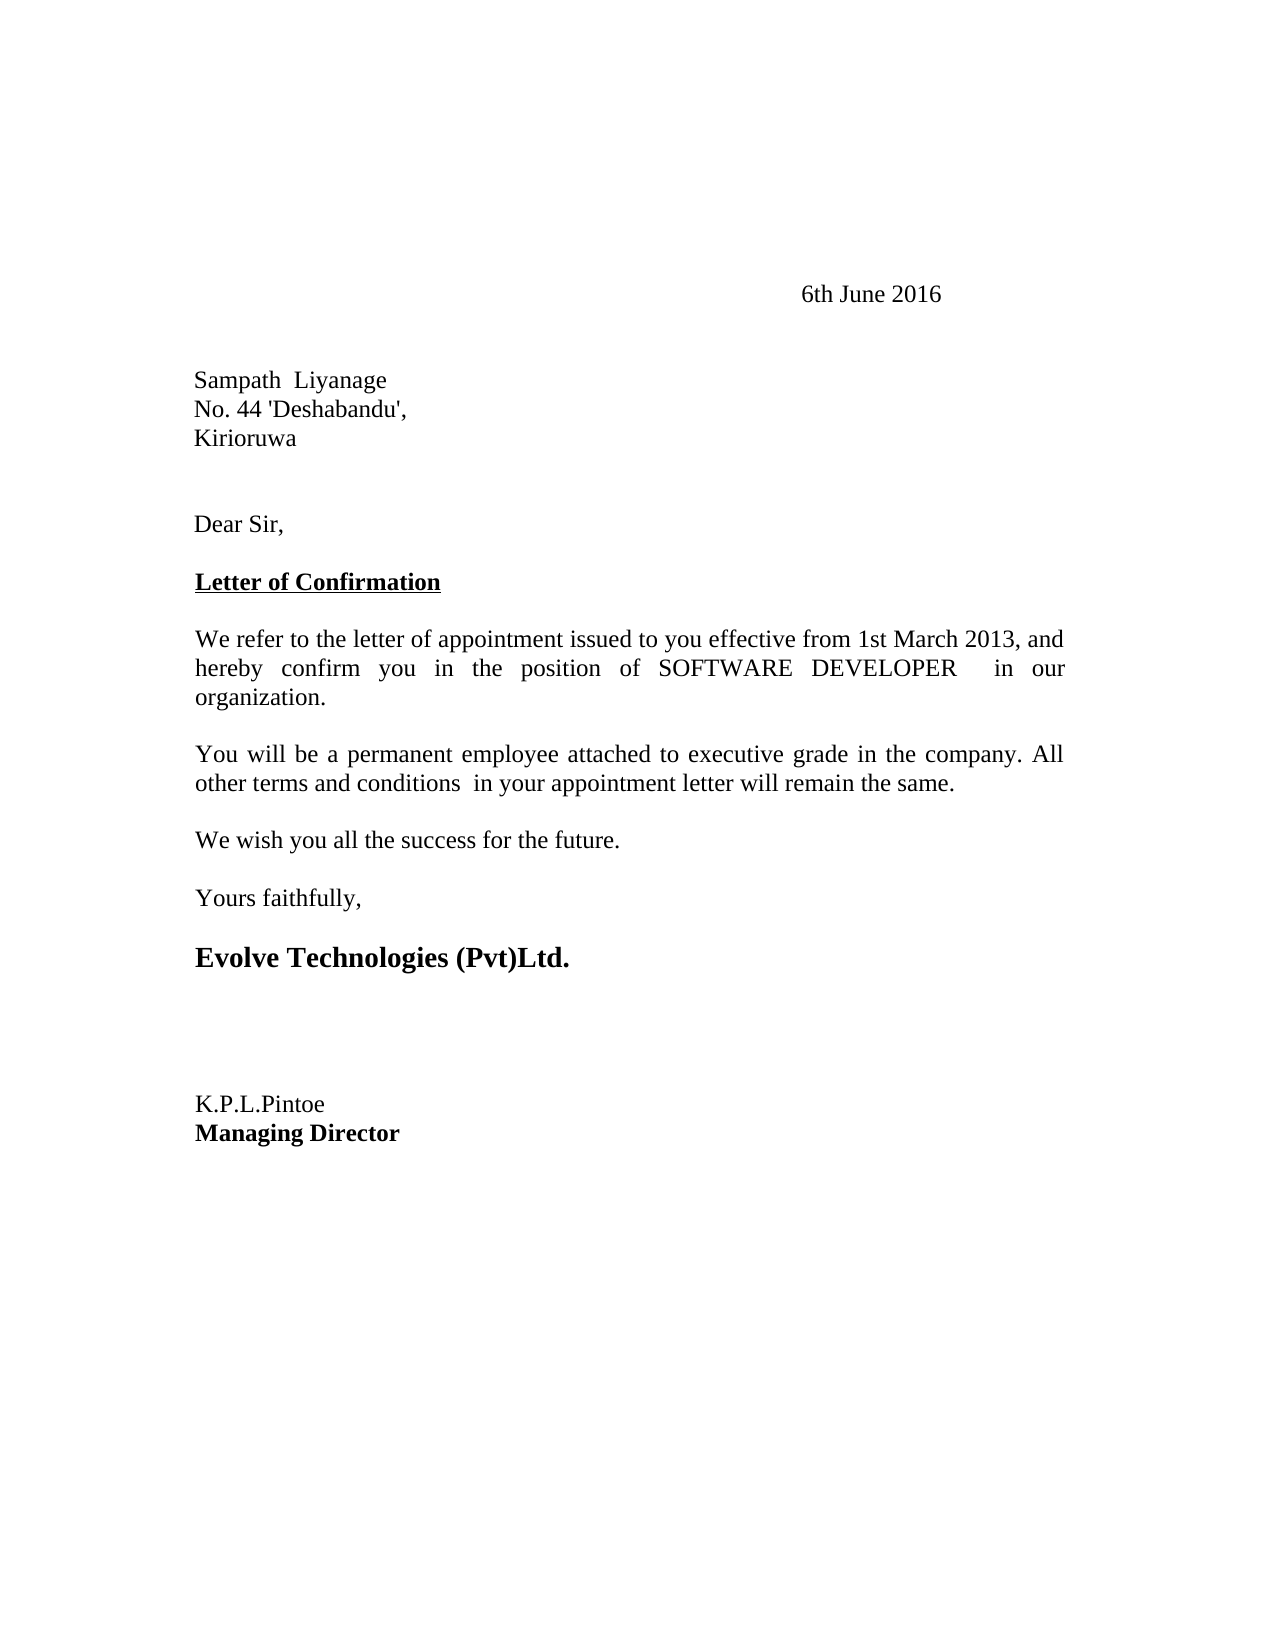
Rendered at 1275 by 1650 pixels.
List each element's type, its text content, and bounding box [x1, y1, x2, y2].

text Yours faithfully, [195, 883, 1065, 912]
text 6th June 2016 [195, 279, 1065, 308]
text Managing Director [195, 1118, 1065, 1147]
text No. 44 'Deshabandu', [150, 394, 1125, 423]
text Dear Sir, [150, 509, 1125, 538]
text We wish you all the success for the future. [195, 826, 1065, 854]
text Kirioruwa [150, 423, 1125, 452]
text Letter of Confirmation [195, 567, 1065, 596]
text Sampath Liyanage [150, 366, 1125, 394]
text Evolve Technologies (Pvt)Ltd. [195, 941, 1065, 974]
text We refer to the letter of appointment issued to you effective from 1st March 2013, and hereby confirm you in the position of SOFTWARE DEVELOPER in our organization. [195, 624, 1065, 711]
text K.P.L.Pintoe [195, 1089, 1065, 1118]
text You will be a permanent employee attached to executive grade in the company. All other terms and conditions in your appointment letter will remain the same. [195, 739, 1065, 797]
